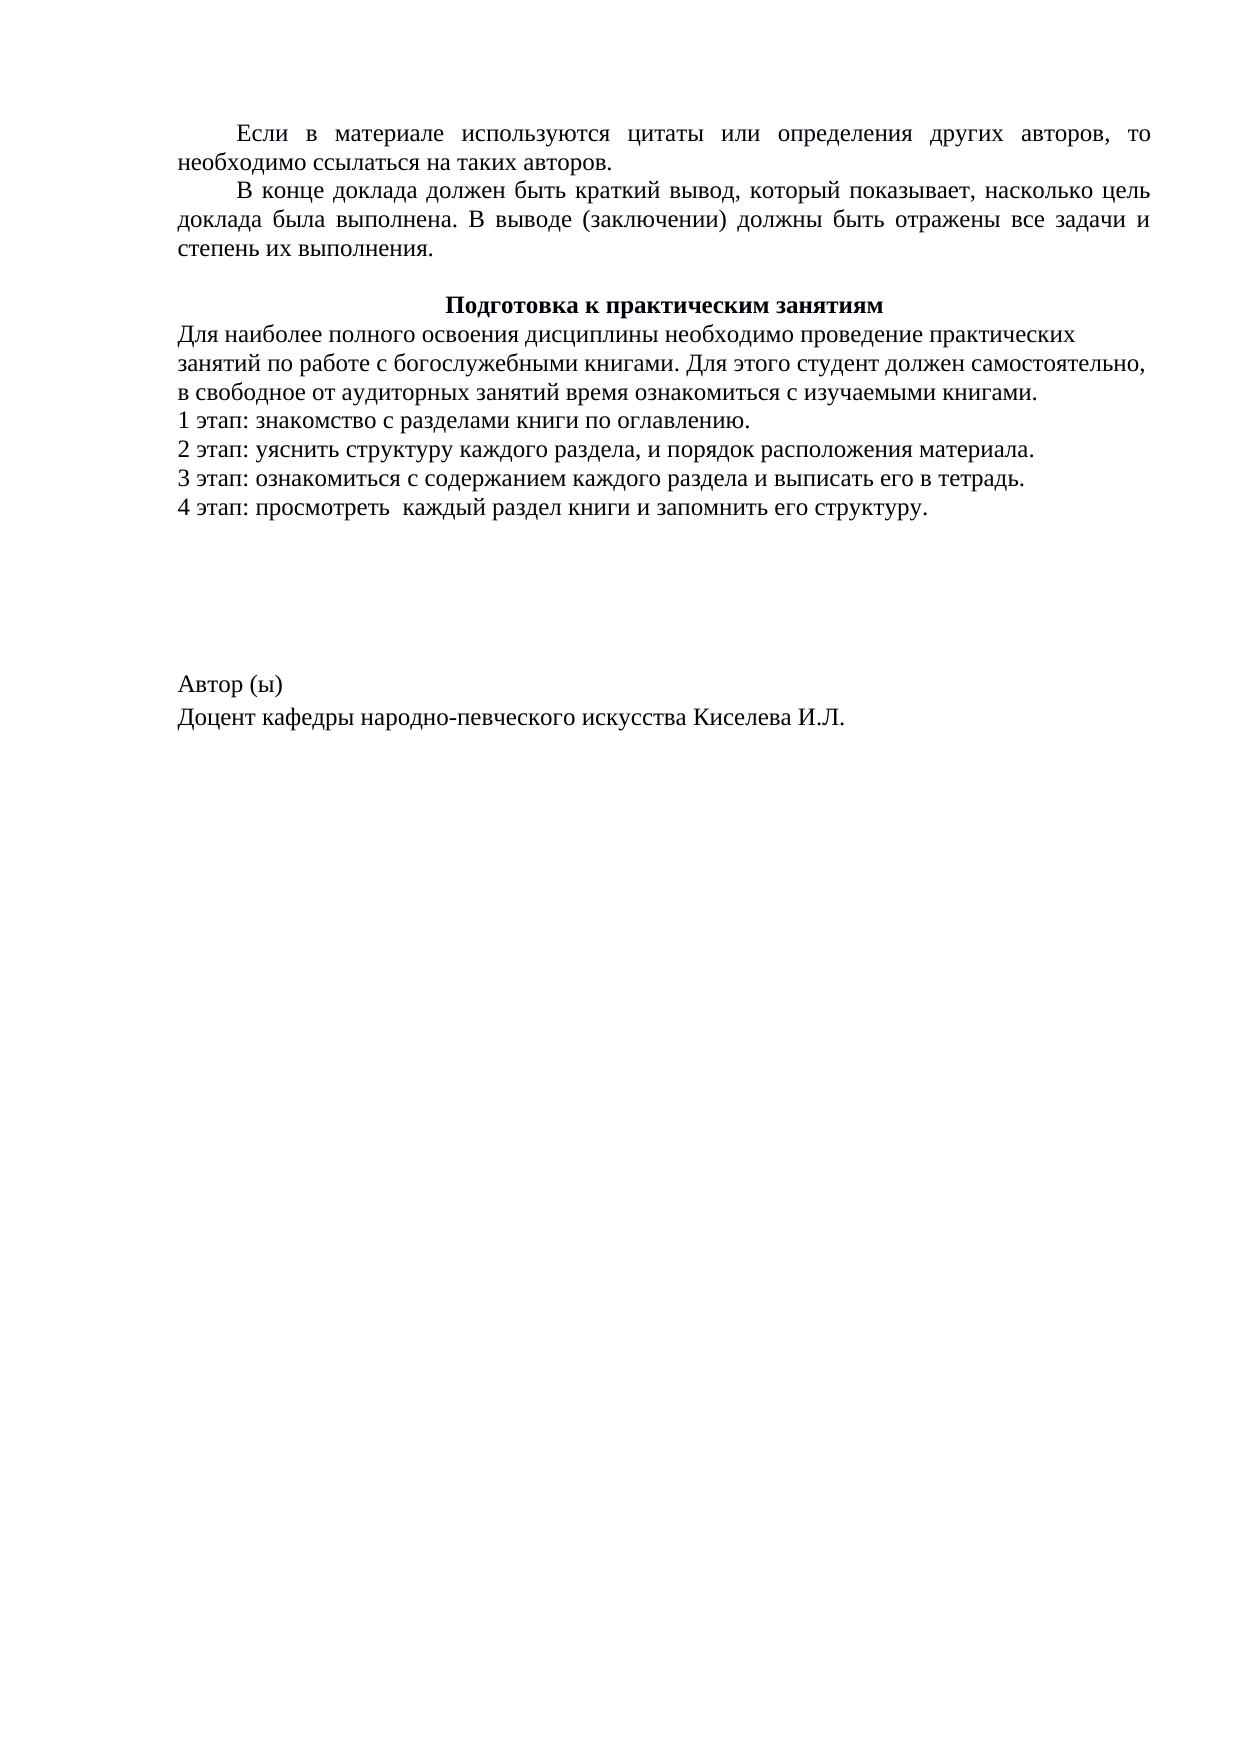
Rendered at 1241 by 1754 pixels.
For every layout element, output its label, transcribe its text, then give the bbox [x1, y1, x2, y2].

text 2 этап: уяснить структуру каждого раздела, и порядок расположения материала. [177, 434, 1152, 463]
text Доцент кафедры народно-певческого искусства Киселева И.Л. [177, 702, 1152, 730]
text 3 этап: ознакомиться с содержанием каждого раздела и выписать его в тетрадь. [177, 463, 1152, 492]
text Для наиболее полного освоения дисциплины необходимо проведение практических занятий по работе с богослужебными книгами. Для этого студент должен самостоятельно, в свободное от аудиторных занятий время ознакомиться с изучаемыми книгами. [177, 319, 1152, 406]
text Автор (ы) [177, 669, 1152, 697]
text Подготовка к практическим занятиям [177, 291, 1152, 319]
text 1 этап: знакомство с разделами книги по оглавлению. [177, 406, 1152, 434]
text 4 этап: просмотреть каждый раздел книги и запомнить его структуру. [177, 492, 1152, 521]
text В конце доклада должен быть краткий вывод, который показывает, насколько цель доклада была выполнена. В выводе (заключении) должны быть отражены все задачи и степень их выполнения. [177, 176, 1152, 262]
text Если в материале используются цитаты или определения других авторов, то необходимо ссылаться на таких авторов. [177, 118, 1152, 176]
